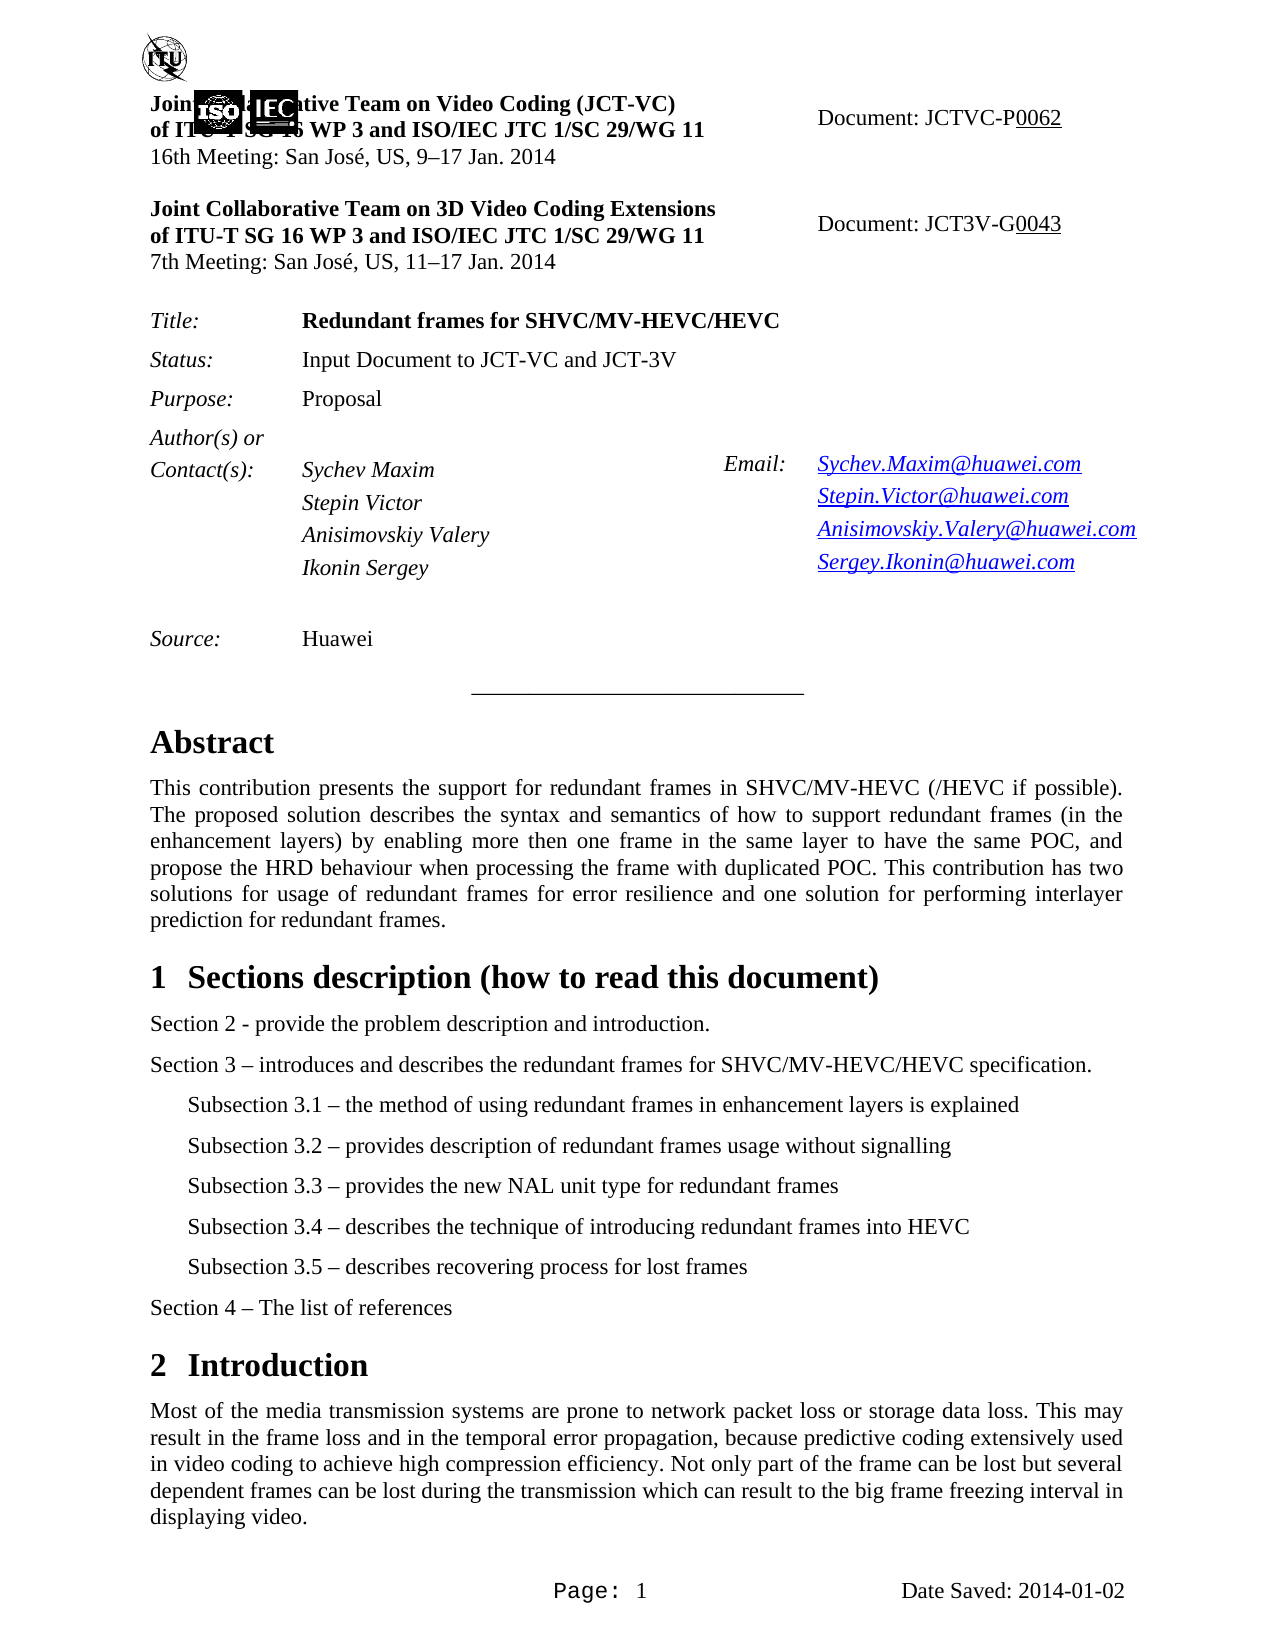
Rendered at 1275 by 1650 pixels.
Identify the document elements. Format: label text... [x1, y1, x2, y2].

text Subsection 3.2 – provides description of redundant frames usage without signalling [150, 1132, 1125, 1158]
table_cell Purpose: [139, 379, 291, 417]
table_cell Author(s) or Contact(s): [139, 418, 291, 619]
table_cell Input Document to JCT-VC and JCT-3V [291, 340, 1153, 378]
subtitle Sections description (how to read this document) [150, 958, 1125, 996]
table_header Redundant frames for SHVC/MV-HEVC/HEVC [291, 301, 1153, 340]
table_cell Email: [713, 418, 806, 619]
picture [250, 90, 299, 134]
table_header Joint Collaborative Team on Video Coding (JCT-VC) of ITU-T SG 16 WP 3 and ISO/IEC JTC 1/SC 29/WG 11 16th Meeting: San José, US, 9–17 Jan. 2014 [139, 90, 806, 169]
text Subsection 3.4 – describes the technique of introducing redundant frames into HEVC [150, 1213, 1125, 1239]
text Most of the media transmission systems are prone to network packet loss or storage data loss. This may result in the frame loss and in the temporal error propagation, because predictive coding extensively used in video coding to achieve high compression efficiency. Not only part of the frame can be lost but several dependent frames can be lost during the transmission which can result to the big frame freezing interval in displaying video. [150, 1398, 1125, 1529]
text Section 3 – introduces and describes the redundant frames for SHVC/MV-HEVC/HEVC specification. [150, 1051, 1125, 1077]
table_cell Source: [139, 619, 291, 658]
table_header Title: [139, 301, 291, 340]
text _____________________________ [150, 671, 1125, 697]
text Section 4 – The list of references [150, 1294, 1125, 1320]
subtitle Introduction [150, 1345, 1125, 1383]
table_header Document: JCT3V-G0043 [806, 195, 1136, 274]
table_cell Proposal [291, 379, 1153, 417]
subtitle Abstract [150, 722, 1125, 760]
text Section 2 - provide the problem description and introduction. [150, 1010, 1125, 1036]
text Subsection 3.3 – provides the new NAL unit type for redundant frames [150, 1172, 1125, 1198]
table_header Document: JCTVC-P0062 [806, 90, 1136, 169]
picture [194, 90, 243, 134]
text Subsection 3.1 – the method of using redundant frames in enhancement layers is explained [150, 1091, 1125, 1117]
table_cell Sychev Maxim Stepin Victor Anisimovskiy Valery Ikonin Sergey [291, 418, 712, 619]
table_cell Huawei [291, 619, 1153, 658]
table_cell Sychev.Maxim@huawei.com Stepin.Victor@huawei.com Anisimovskiy.Valery@huawei.com Sergey.Ikonin@huawei.com [806, 418, 1153, 619]
table_cell Status: [139, 340, 291, 378]
text This contribution presents the support for redundant frames in SHVC/MV-HEVC (/HEVC if possible). The proposed solution describes the syntax and semantics of how to support redundant frames (in the enhancement layers) by enabling more then one frame in the same layer to have the same POC, and propose the HRD behaviour when processing the frame with duplicated POC. This contribution has two solutions for usage of redundant frames for error resilience and one solution for performing interlayer prediction for redundant frames. [150, 774, 1125, 933]
table_header Joint Collaborative Team on 3D Video Coding Extensions of ITU-T SG 16 WP 3 and ISO/IEC JTC 1/SC 29/WG 11 7th Meeting: San José, US, 11–17 Jan. 2014 [139, 195, 806, 274]
text Subsection 3.5 – describes recovering process for lost frames [150, 1253, 1125, 1279]
